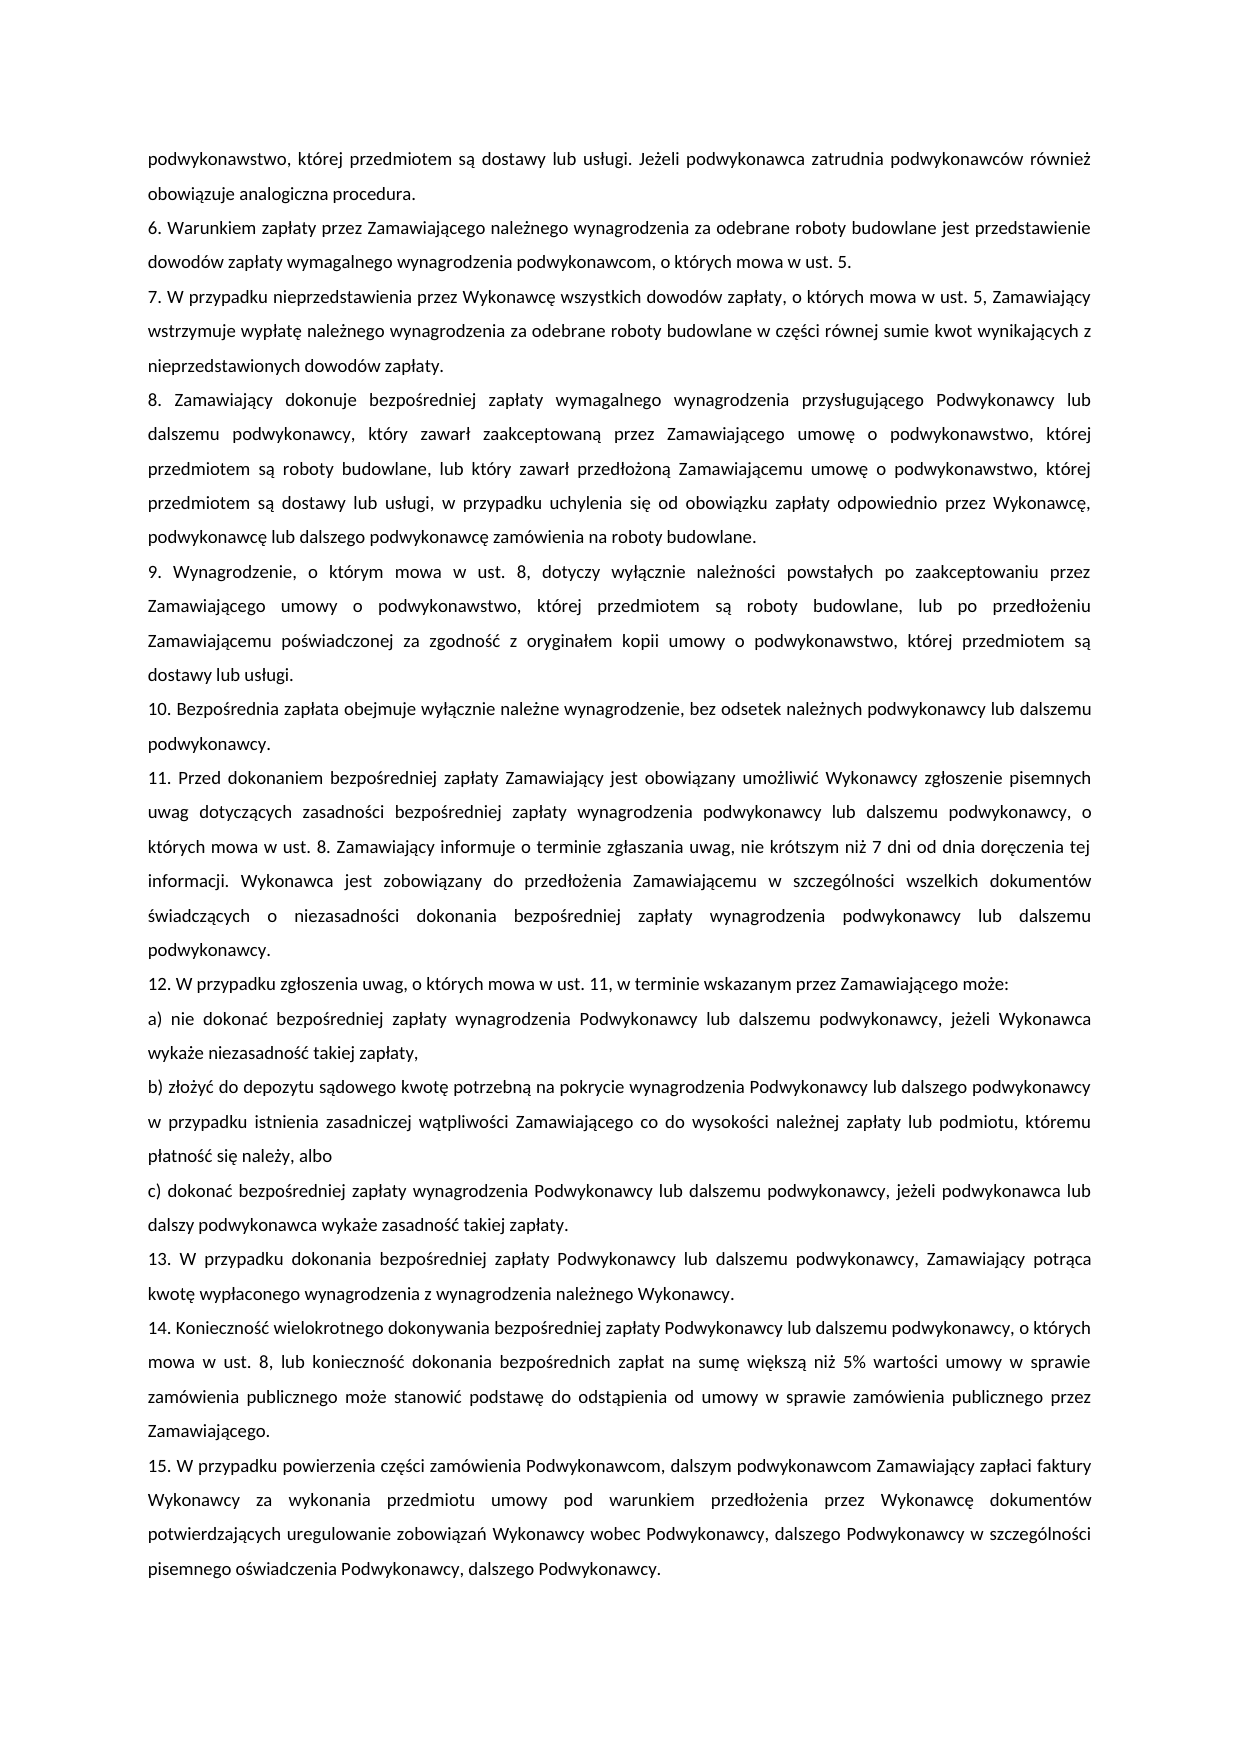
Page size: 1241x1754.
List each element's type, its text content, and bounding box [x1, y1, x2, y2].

text a) nie dokonać bezpośredniej zapłaty wynagrodzenia Podwykonawcy lub dalszemu podwykonawcy, jeżeli Wykonawca wykaże niezasadność takiej zapłaty, [148, 1007, 1093, 1064]
text 9. Wynagrodzenie, o którym mowa w ust. 8, dotyczy wyłącznie należności powstałych po zaakceptowaniu przez Zamawiającego umowy o podwykonawstwo, której przedmiotem są roboty budowlane, lub po przedłożeniu Zamawiającemu poświadczonej za zgodność z oryginałem kopii umowy o podwykonawstwo, której przedmiotem są dostawy lub usługi. [148, 560, 1093, 686]
text 12. W przypadku zgłoszenia uwag, o których mowa w ust. 11, w terminie wskazanym przez Zamawiającego może: [148, 973, 1093, 996]
text 13. W przypadku dokonania bezpośredniej zapłaty Podwykonawcy lub dalszemu podwykonawcy, Zamawiający potrąca kwotę wypłaconego wynagrodzenia z wynagrodzenia należnego Wykonawcy. [148, 1248, 1093, 1305]
text 8. Zamawiający dokonuje bezpośredniej zapłaty wymagalnego wynagrodzenia przysługującego Podwykonawcy lub dalszemu podwykonawcy, który zawarł zaakceptowaną przez Zamawiającego umowę o podwykonawstwo, której przedmiotem są roboty budowlane, lub który zawarł przedłożoną Zamawiającemu umowę o podwykonawstwo, której przedmiotem są dostawy lub usługi, w przypadku uchylenia się od obowiązku zapłaty odpowiednio przez Wykonawcę, podwykonawcę lub dalszego podwykonawcę zamówienia na roboty budowlane. [148, 388, 1093, 549]
text 6. Warunkiem zapłaty przez Zamawiającego należnego wynagrodzenia za odebrane roboty budowlane jest przedstawienie dowodów zapłaty wymagalnego wynagrodzenia podwykonawcom, o których mowa w ust. 5. [148, 216, 1093, 274]
text 15. W przypadku powierzenia części zamówienia Podwykonawcom, dalszym podwykonawcom Zamawiający zapłaci faktury Wykonawcy za wykonania przedmiotu umowy pod warunkiem przedłożenia przez Wykonawcę dokumentów potwierdzających uregulowanie zobowiązań Wykonawcy wobec Podwykonawcy, dalszego Podwykonawcy w szczególności pisemnego oświadczenia Podwykonawcy, dalszego Podwykonawcy. [148, 1454, 1093, 1580]
text 14. Konieczność wielokrotnego dokonywania bezpośredniej zapłaty Podwykonawcy lub dalszemu podwykonawcy, o których mowa w ust. 8, lub konieczność dokonania bezpośrednich zapłat na sumę większą niż 5% wartości umowy w sprawie zamówienia publicznego może stanowić podstawę do odstąpienia od umowy w sprawie zamówienia publicznego przez Zamawiającego. [148, 1316, 1093, 1442]
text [148, 148, 1093, 205]
text c) dokonać bezpośredniej zapłaty wynagrodzenia Podwykonawcy lub dalszemu podwykonawcy, jeżeli podwykonawca lub dalszy podwykonawca wykaże zasadność takiej zapłaty. [148, 1179, 1093, 1236]
text 7. W przypadku nieprzedstawienia przez Wykonawcę wszystkich dowodów zapłaty, o których mowa w ust. 5, Zamawiający wstrzymuje wypłatę należnego wynagrodzenia za odebrane roboty budowlane w części równej sumie kwot wynikających z nieprzedstawionych dowodów zapłaty. [148, 285, 1093, 377]
text 11. Przed dokonaniem bezpośredniej zapłaty Zamawiający jest obowiązany umożliwić Wykonawcy zgłoszenie pisemnych uwag dotyczących zasadności bezpośredniej zapłaty wynagrodzenia podwykonawcy lub dalszemu podwykonawcy, o których mowa w ust. 8. Zamawiający informuje o terminie zgłaszania uwag, nie krótszym niż 7 dni od dnia doręczenia tej informacji. Wykonawca jest zobowiązany do przedłożenia Zamawiającemu w szczególności wszelkich dokumentów świadczących o niezasadności dokonania bezpośredniej zapłaty wynagrodzenia podwykonawcy lub dalszemu podwykonawcy. [148, 766, 1093, 961]
text b) złożyć do depozytu sądowego kwotę potrzebną na pokrycie wynagrodzenia Podwykonawcy lub dalszego podwykonawcy w przypadku istnienia zasadniczej wątpliwości Zamawiającego co do wysokości należnej zapłaty lub podmiotu, któremu płatność się należy, albo [148, 1076, 1093, 1167]
text 10. Bezpośrednia zapłata obejmuje wyłącznie należne wynagrodzenie, bez odsetek należnych podwykonawcy lub dalszemu podwykonawcy. [148, 698, 1093, 755]
